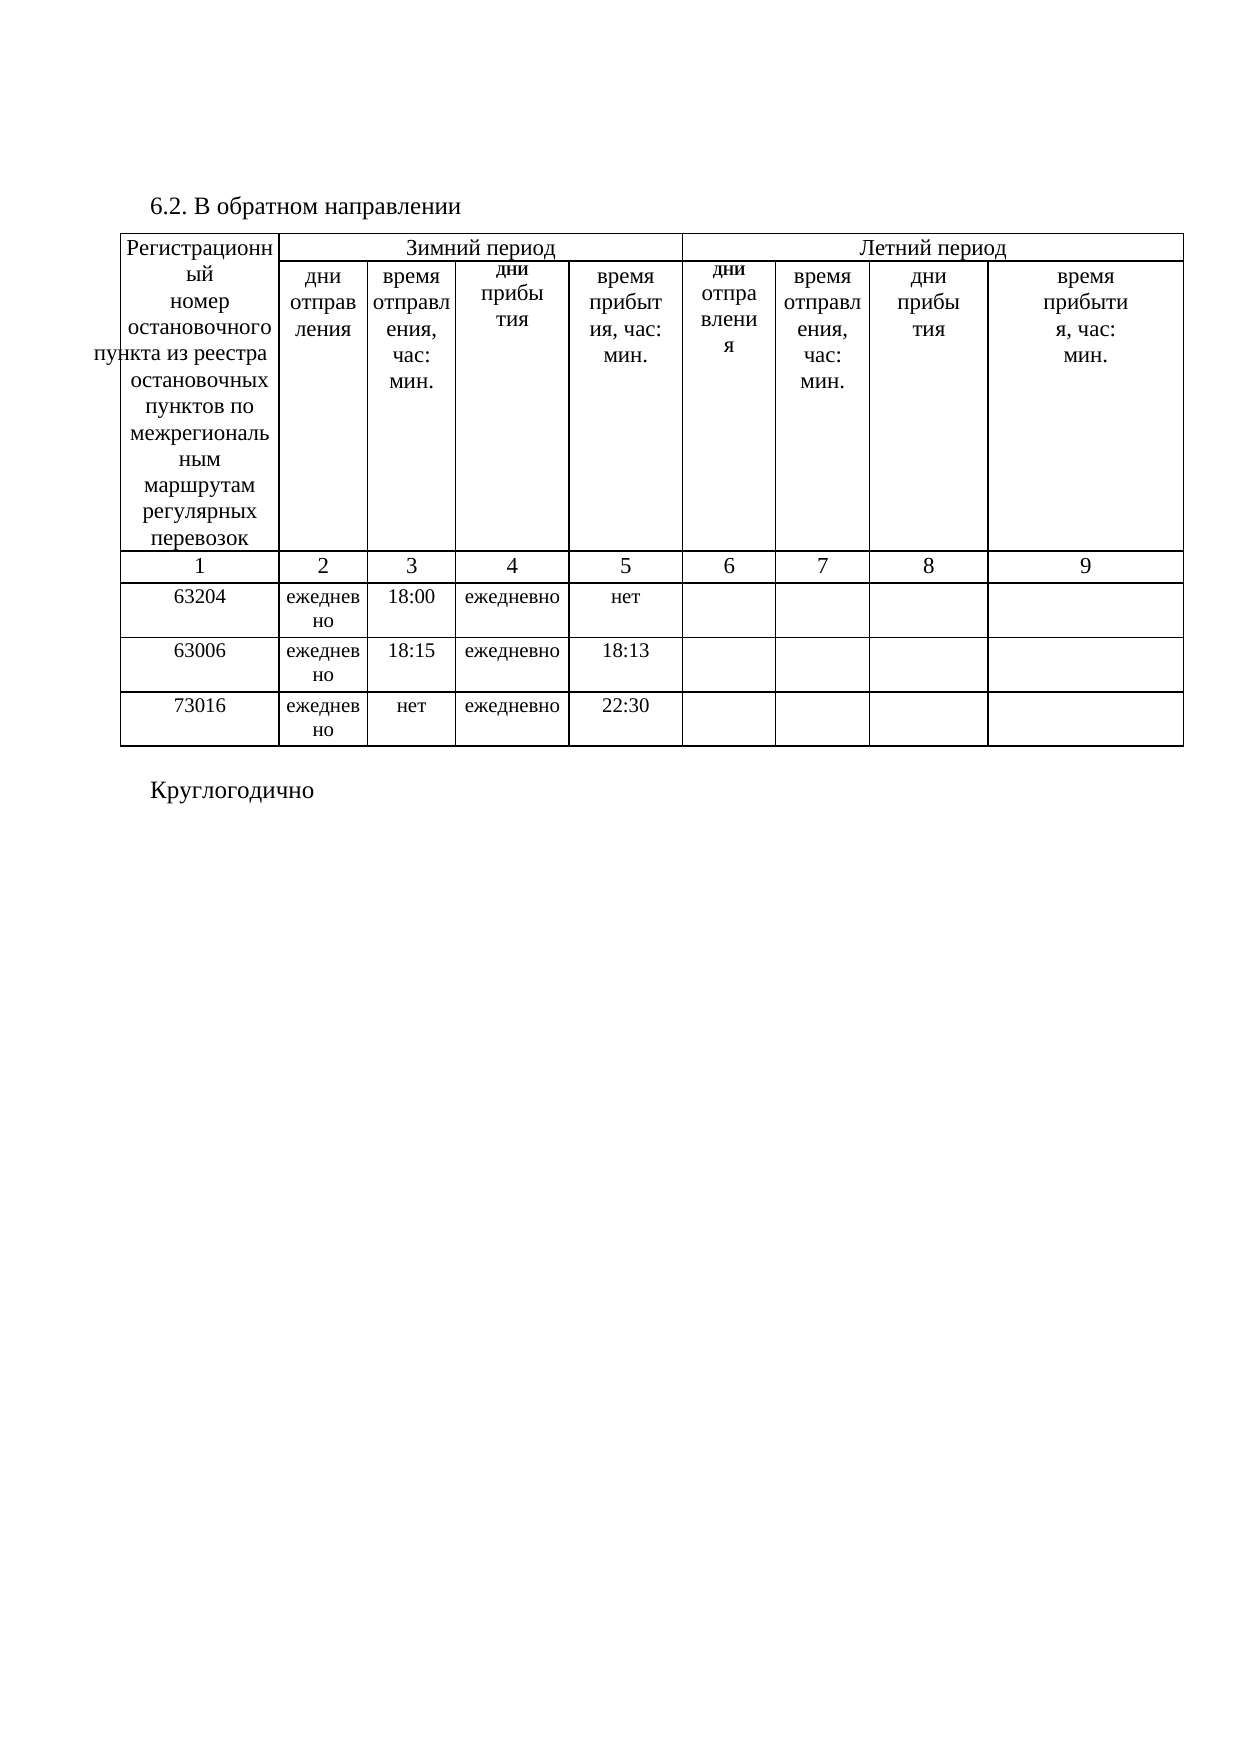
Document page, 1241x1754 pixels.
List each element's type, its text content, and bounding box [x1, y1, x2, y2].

table_cell 18:00 [368, 584, 455, 637]
table_cell 63006 [121, 638, 278, 691]
table_cell 2 [280, 552, 367, 582]
table_cell время прибыт ия, час: мин. [570, 262, 682, 550]
table_cell [989, 584, 1183, 637]
table_cell [683, 693, 775, 745]
table_cell 73016 [121, 693, 278, 745]
table_cell ежедневно [456, 584, 568, 637]
table_cell 9 [989, 552, 1183, 582]
table_cell ежедневно [280, 638, 367, 691]
table_cell 8 [870, 552, 987, 582]
table_cell 4 [456, 552, 568, 582]
table_cell 7 [776, 552, 869, 582]
table_cell 5 [570, 552, 682, 582]
table_cell [989, 638, 1183, 691]
table_cell ежедневно [456, 638, 568, 691]
table_cell 18:13 [570, 638, 682, 691]
table_cell [776, 584, 869, 637]
text 6.2. В обратном направлении [150, 191, 1090, 220]
table_cell [776, 693, 869, 745]
table_cell 3 [368, 552, 455, 582]
table_cell ежедневно [280, 584, 367, 637]
table_cell [870, 638, 987, 691]
table_cell ДНИ отпра влени я [683, 262, 775, 550]
table_cell дни прибы тия [870, 262, 987, 550]
table_cell ДНИ прибы тия [456, 262, 568, 550]
table_cell [683, 638, 775, 691]
table_cell [683, 584, 775, 637]
table_cell время отправл ения, час: мин. [776, 262, 869, 550]
table_cell [870, 584, 987, 637]
table_cell 1 [121, 552, 278, 582]
table_cell время отправл ения, час: мин. [368, 262, 455, 550]
table_header Летний период [683, 234, 1183, 260]
table_cell [776, 638, 869, 691]
table_cell дни отправ ления [280, 262, 367, 550]
table_cell ежедневно [456, 693, 568, 745]
table_cell время прибыти я, час: мин. [989, 262, 1183, 550]
text Круглогодично [150, 776, 1090, 804]
table_cell 6 [683, 552, 775, 582]
table_cell ежедневно [280, 693, 367, 745]
table_cell [989, 693, 1183, 745]
table_cell нет [570, 584, 682, 637]
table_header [121, 234, 278, 550]
table_cell 18:15 [368, 638, 455, 691]
table_cell 63204 [121, 584, 278, 637]
table_cell 22:30 [570, 693, 682, 745]
table_cell [870, 693, 987, 745]
table_cell нет [368, 693, 455, 745]
table_header Зимний период [280, 234, 682, 260]
